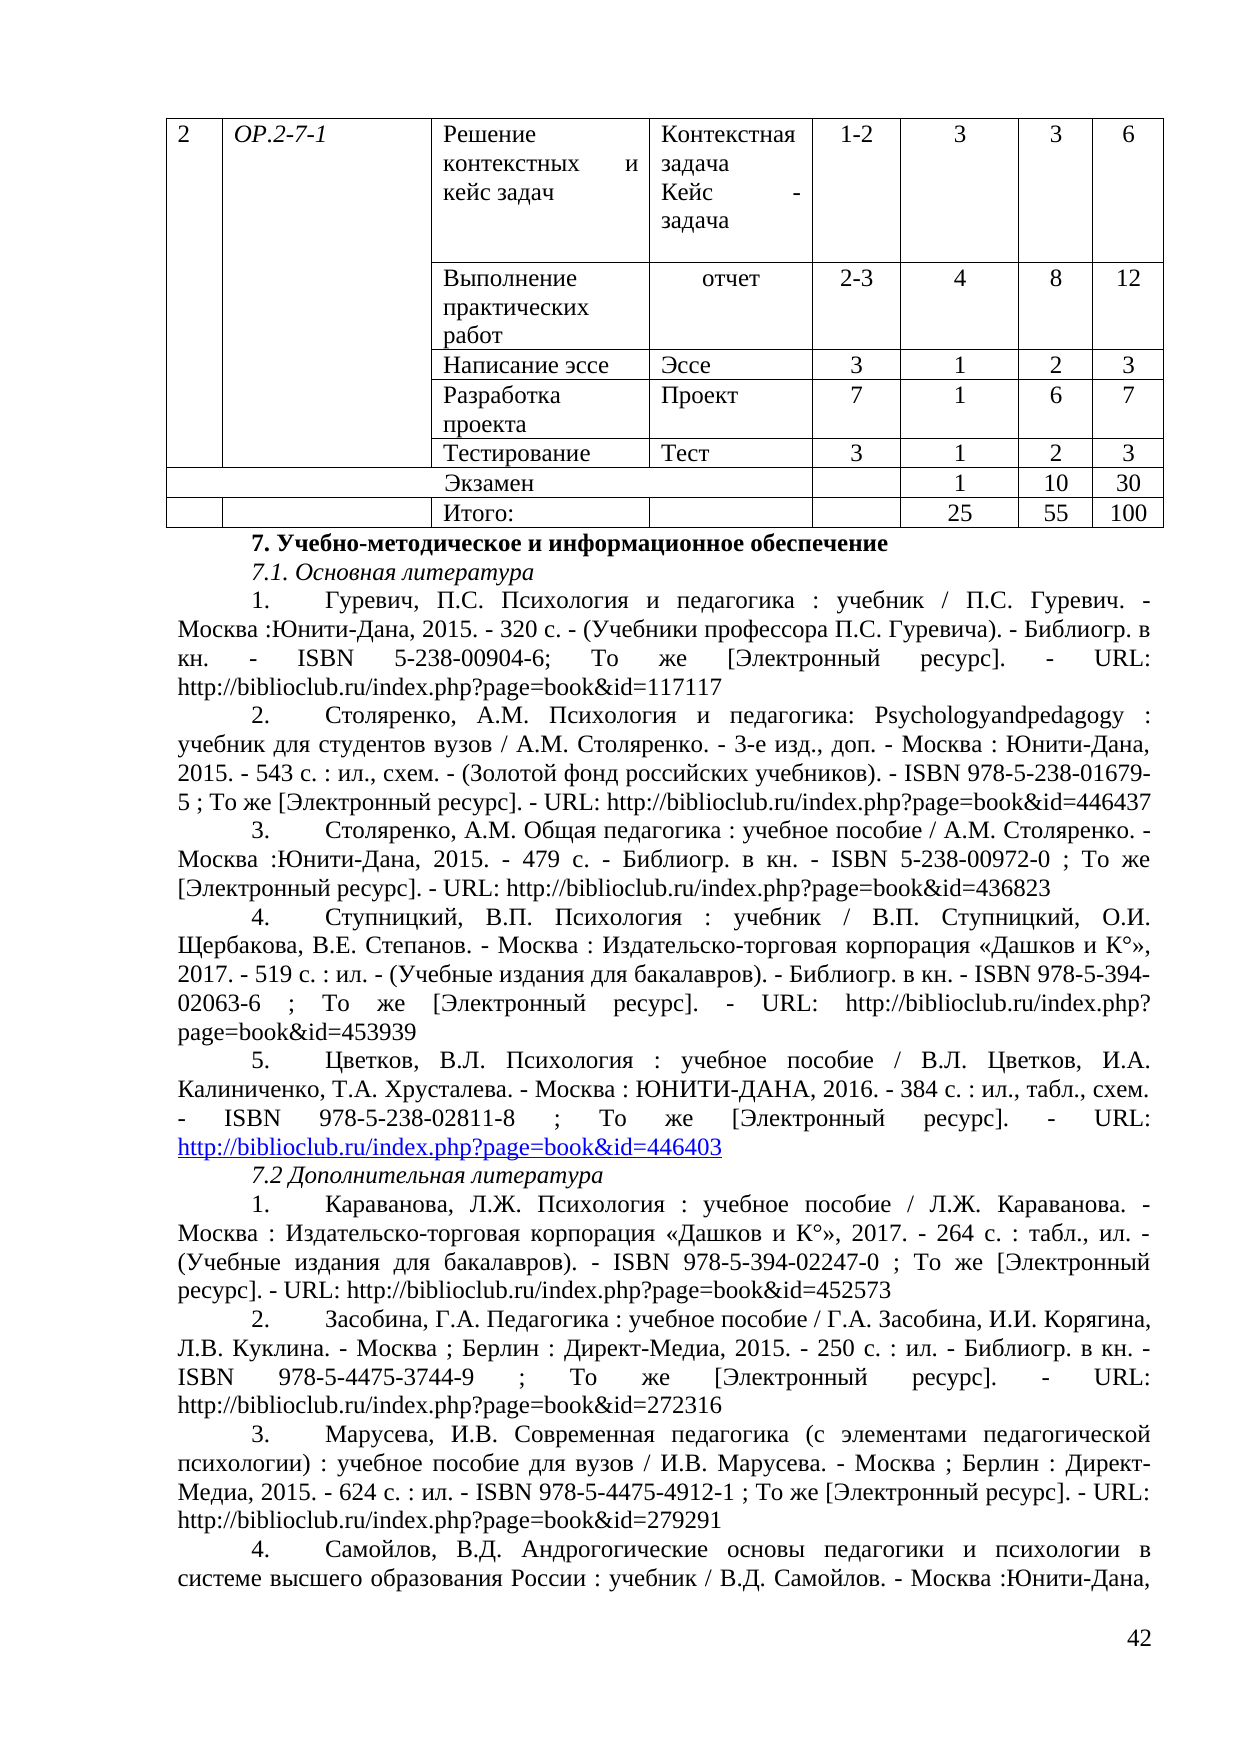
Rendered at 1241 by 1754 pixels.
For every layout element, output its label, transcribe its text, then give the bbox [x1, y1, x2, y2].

table_cell 2 [1019, 439, 1092, 467]
table_cell [223, 498, 431, 527]
table_cell 25 [901, 498, 1018, 527]
table_cell ОР.2-7-1 [223, 119, 431, 467]
text 1. Гуревич, П.С. Психология и педагогика : учебник / П.С. Гуревич. - Москва :Юнити-Дана, 2015. - 320 с. - (Учебники профессора П.С. Гуревича). - Библиогр. в кн. - ISBN 5-238-00904-6; То же [Электронный ресурс]. - URL: http://biblioclub.ru/index.php?page=book&id=117117 [177, 585, 1152, 700]
text 2. Засобина, Г.А. Педагогика : учебное пособие / Г.А. Засобина, И.И. Корягина, Л.В. Куклина. - Москва ; Берлин : Директ-Медиа, 2015. - 250 с. : ил. - Библиогр. в кн. - ISBN 978-5-4475-3744-9 ; То же [Электронный ресурс]. - URL: http://biblioclub.ru/index.php?page=book&id=272316 [177, 1304, 1152, 1419]
table_cell 1 [901, 468, 1018, 497]
table_cell 1 [901, 380, 1018, 437]
table_cell 100 [1093, 498, 1163, 527]
table_cell 3 [813, 439, 900, 467]
table_cell Проект [650, 380, 812, 437]
table_cell 6 [1019, 380, 1092, 437]
table_cell 6 [1093, 119, 1163, 262]
text 7. Учебно-методическое и информационное обеспечение [177, 528, 1152, 557]
text 2. Столяренко, А.М. Психология и педагогика: Psychologyandpedagogy : учебник для студентов вузов / А.М. Столяренко. - 3-е изд., доп. - Москва : Юнити-Дана, 2015. - 543 с. : ил., схем. - (Золотой фонд российских учебников). - ISBN 978-5-238-01679-5 ; То же [Электронный ресурс]. - URL: http://biblioclub.ru/index.php?page=book&id=446437 [177, 700, 1152, 815]
table_cell 3 [1093, 350, 1163, 379]
table_cell 30 [1093, 468, 1163, 497]
table_cell Экзамен [167, 468, 812, 497]
table_cell 3 [1019, 119, 1092, 262]
table_cell 2-3 [813, 263, 900, 349]
table_cell Разработка проекта [432, 380, 649, 437]
table_cell Эссе [650, 350, 812, 379]
table_cell Тестирование [432, 439, 649, 467]
table_cell 3 [901, 119, 1018, 262]
table_cell 1-2 [813, 119, 900, 262]
table_cell Решение контекстных и кейс задач [432, 119, 649, 262]
text 7.2 Дополнительная литература [177, 1160, 1152, 1189]
table_cell 3 [1093, 439, 1163, 467]
table_cell 3 [813, 350, 900, 379]
table_cell отчет [650, 263, 812, 349]
text 3. Марусева, И.В. Современная педагогика (с элементами педагогической психологии) : учебное пособие для вузов / И.В. Марусева. - Москва ; Берлин : Директ-Медиа, 2015. - 624 с. : ил. - ISBN 978-5-4475-4912-1 ; То же [Электронный ресурс]. - URL: http://biblioclub.ru/index.php?page=book&id=279291 [177, 1419, 1152, 1534]
text 3. Столяренко, А.М. Общая педагогика : учебное пособие / А.М. Столяренко. - Москва :Юнити-Дана, 2015. - 479 с. - Библиогр. в кн. - ISBN 5-238-00972-0 ; То же [Электронный ресурс]. - URL: http://biblioclub.ru/index.php?page=book&id=436823 [177, 815, 1152, 902]
text 7.1. Основная литература [177, 557, 1152, 585]
table_cell Итого: [432, 498, 649, 527]
table_cell 55 [1019, 498, 1092, 527]
table_cell Написание эссе [432, 350, 649, 379]
table_cell Выполнение практических работ [432, 263, 649, 349]
table_cell 2 [167, 119, 222, 467]
table_cell 8 [1019, 263, 1092, 349]
table_cell [813, 468, 900, 497]
table_cell 1 [901, 350, 1018, 379]
table_cell Тест [650, 439, 812, 467]
table_cell 10 [1019, 468, 1092, 497]
table_cell [167, 498, 222, 527]
table_cell 4 [901, 263, 1018, 349]
text 1. Караванова, Л.Ж. Психология : учебное пособие / Л.Ж. Караванова. - Москва : Издательско-торговая корпорация «Дашков и К°», 2017. - 264 с. : табл., ил. - (Учебные издания для бакалавров). - ISBN 978-5-394-02247-0 ; То же [Электронный ресурс]. - URL: http://biblioclub.ru/index.php?page=book&id=452573 [177, 1189, 1152, 1304]
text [177, 1534, 1152, 1592]
table_cell 1 [901, 439, 1018, 467]
table_cell Контекстная задача Кейс - задача [650, 119, 812, 262]
text 5. Цветков, В.Л. Психология : учебное пособие / В.Л. Цветков, И.А. Калиниченко, Т.А. Хрусталева. - Москва : ЮНИТИ-ДАНА, 2016. - 384 с. : ил., табл., схем. - ISBN 978-5-238-02811-8 ; То же [Электронный ресурс]. - URL: http://biblioclub.ru/index.php?page=book&id=446403 [177, 1045, 1152, 1160]
table_cell 7 [813, 380, 900, 437]
table_cell 2 [1019, 350, 1092, 379]
table_cell [650, 498, 812, 527]
text 4. Ступницкий, В.П. Психология : учебник / В.П. Ступницкий, О.И. Щербакова, В.Е. Степанов. - Москва : Издательско-торговая корпорация «Дашков и К°», 2017. - 519 с. : ил. - (Учебные издания для бакалавров). - Библиогр. в кн. - ISBN 978-5-394-02063-6 ; То же [Электронный ресурс]. - URL: http://biblioclub.ru/index.php?page=book&id=453939 [177, 902, 1152, 1045]
table_cell [813, 498, 900, 527]
table_cell 12 [1093, 263, 1163, 349]
table_cell 7 [1093, 380, 1163, 437]
